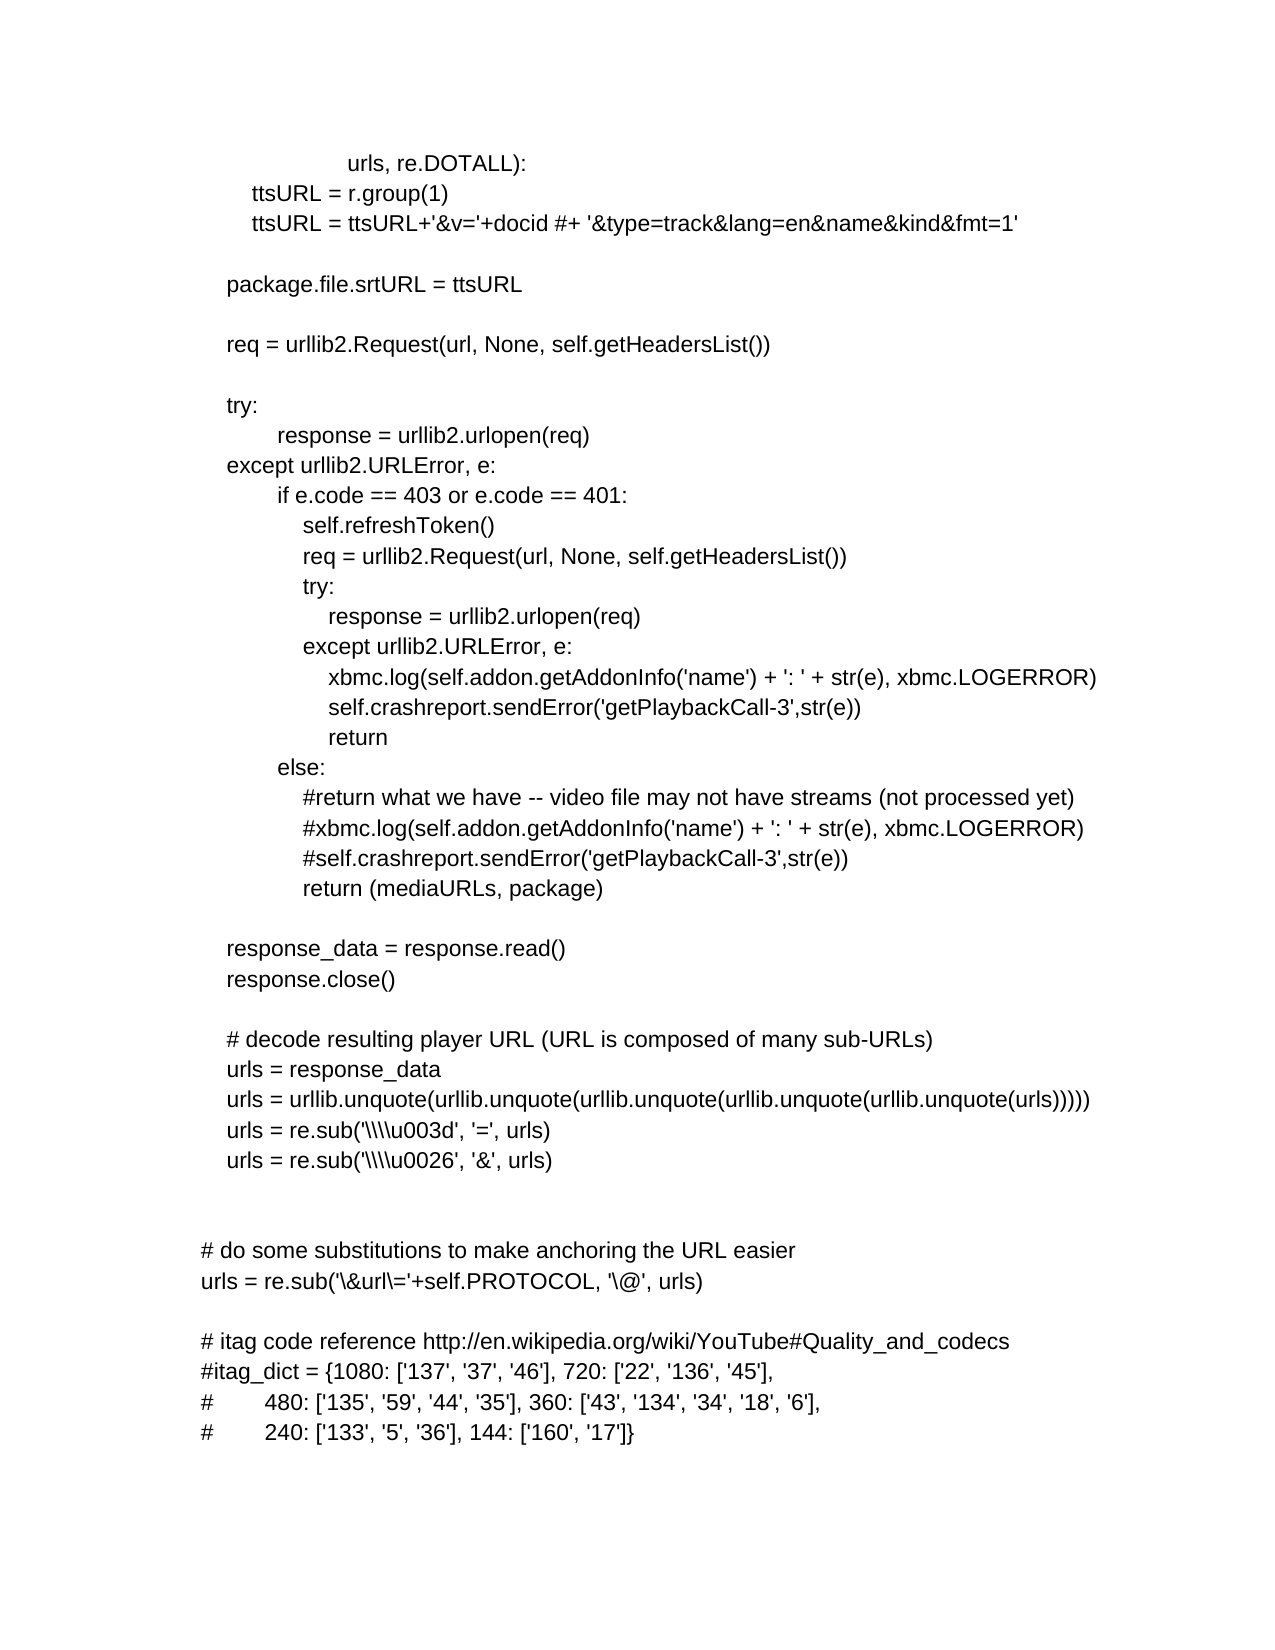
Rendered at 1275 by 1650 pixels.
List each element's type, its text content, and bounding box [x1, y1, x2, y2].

text #return what we have -- video file may not have streams (not processed yet) [150, 784, 1125, 811]
text #self.crashreport.sendError('getPlaybackCall-3',str(e)) [150, 845, 1125, 871]
text except urllib2.URLError, e: [150, 452, 1125, 478]
text response.close() [150, 966, 1125, 992]
text return [150, 724, 1125, 750]
text ttsURL = r.group(1) [150, 180, 1125, 207]
text package.file.srtURL = ttsURL [150, 271, 1125, 297]
text # 480: ['135', '59', '44', '35'], 360: ['43', '134', '34', '18', '6'], [150, 1388, 1125, 1415]
text response_data = response.read() [150, 935, 1125, 962]
text urls = urllib.unquote(urllib.unquote(urllib.unquote(urllib.unquote(urllib.unquote(urls))))) [150, 1086, 1125, 1113]
text # 240: ['133', '5', '36'], 144: ['160', '17']} [150, 1419, 1125, 1445]
text response = urllib2.urlopen(req) [150, 422, 1125, 448]
text return (mediaURLs, package) [150, 875, 1125, 901]
text req = urllib2.Request(url, None, self.getHeadersList()) [150, 543, 1125, 569]
text else: [150, 754, 1125, 781]
text ttsURL = ttsURL+'&v='+docid #+ '&type=track&lang=en&name&kind&fmt=1' [150, 210, 1125, 237]
text try: [150, 392, 1125, 418]
text urls = re.sub('\\\\u0026', '&', urls) [150, 1147, 1125, 1173]
text self.crashreport.sendError('getPlaybackCall-3',str(e)) [150, 694, 1125, 720]
text if e.code == 403 or e.code == 401: [150, 482, 1125, 509]
text # itag code reference http://en.wikipedia.org/wiki/YouTube#Quality_and_codecs [150, 1328, 1125, 1354]
text response = urllib2.urlopen(req) [150, 603, 1125, 629]
text urls = re.sub('\&url\='+self.PROTOCOL, '\@', urls) [150, 1268, 1125, 1294]
text try: [150, 573, 1125, 599]
text #itag_dict = {1080: ['137', '37', '46'], 720: ['22', '136', '45'], [150, 1358, 1125, 1385]
text urls = re.sub('\\\\u003d', '=', urls) [150, 1117, 1125, 1143]
text #xbmc.log(self.addon.getAddonInfo('name') + ': ' + str(e), xbmc.LOGERROR) [150, 814, 1125, 841]
text # do some substitutions to make anchoring the URL easier [150, 1237, 1125, 1264]
text self.refreshToken() [150, 512, 1125, 539]
text xbmc.log(self.addon.getAddonInfo('name') + ': ' + str(e), xbmc.LOGERROR) [150, 663, 1125, 690]
text urls = response_data [150, 1056, 1125, 1083]
text # decode resulting player URL (URL is composed of many sub-URLs) [150, 1026, 1125, 1052]
text req = urllib2.Request(url, None, self.getHeadersList()) [150, 331, 1125, 358]
text except urllib2.URLError, e: [150, 633, 1125, 660]
text urls, re.DOTALL): [150, 150, 1125, 176]
